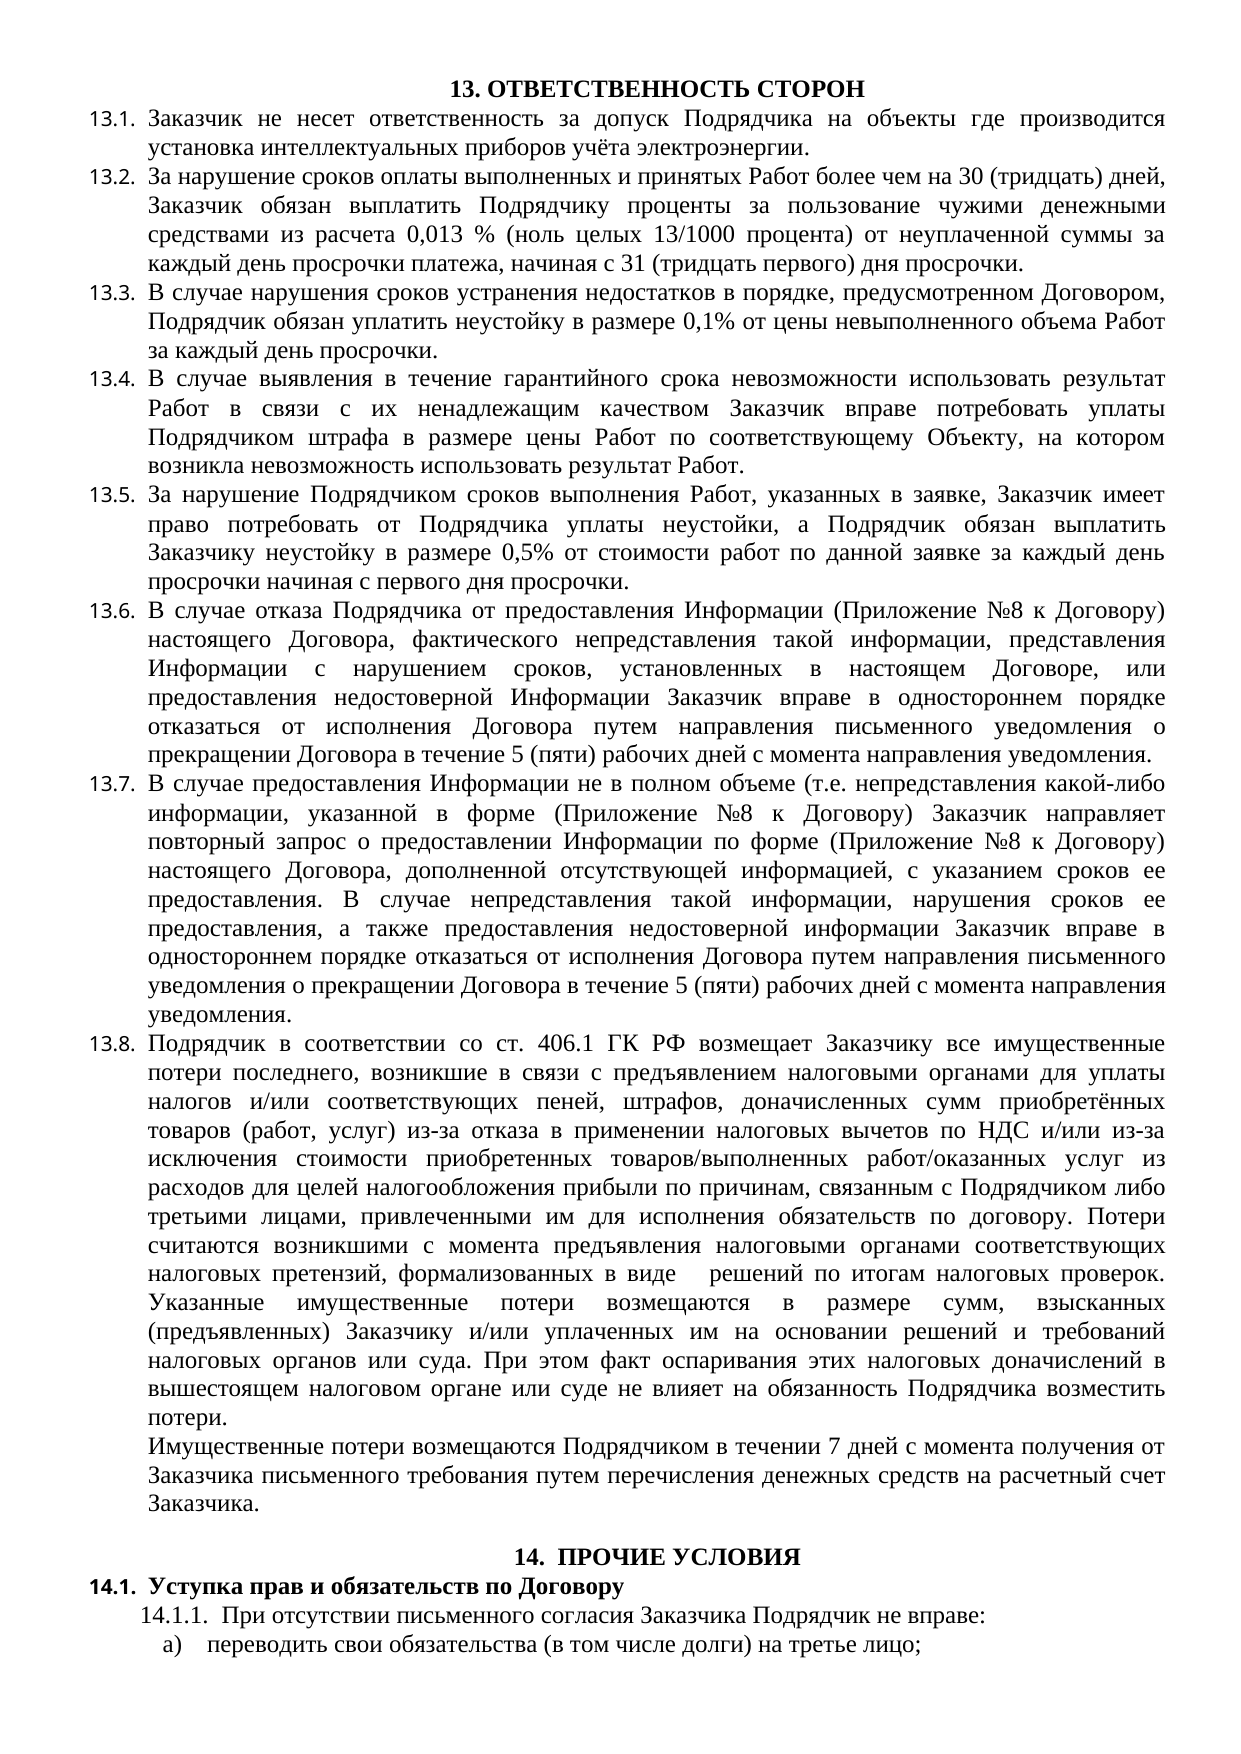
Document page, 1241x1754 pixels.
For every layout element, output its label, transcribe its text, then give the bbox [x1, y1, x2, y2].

list В случае отказа Подрядчика от предоставления Информации (Приложение №8 к Договору) настоящего Договора, фактического непредставления такой информации, представления Информации с нарушением сроков, установленных в настоящем Договоре, или предоставления недостоверной Информации Заказчик вправе в одностороннем порядке отказаться от исполнения Договора путем направления письменного уведомления о прекращении Договора в течение 5 (пяти) рабочих дней с момента направления уведомления. [89, 595, 1167, 768]
list При отсутствии письменного согласия Заказчика Подрядчик не вправе: [139, 1600, 1167, 1629]
list Подрядчик в соответствии со ст. 406.1 ГК РФ возмещает Заказчику все имущественные потери последнего, возникшие в связи с предъявлением налоговыми органами для уплаты налогов и/или соответствующих пеней, штрафов, доначисленных сумм приобретённых товаров (работ, услуг) из-за отказа в применении налоговых вычетов по НДС и/или из-за исключения стоимости приобретенных товаров/выполненных работ/оказанных услуг из расходов для целей налогообложения прибыли по причинам, связанным с Подрядчиком либо третьими лицами, привлеченными им для исполнения обязательств по договору. Потери считаются возникшими с момента предъявления налоговыми органами соответствующих налоговых претензий, формализованных в виде решений по итогам налоговых проверок. Указанные имущественные потери возмещаются в размере сумм, взысканных (предъявленных) Заказчику и/или уплаченных им на основании решений и требований налоговых органов или суда. При этом факт оспаривания этих налоговых доначислений в вышестоящем налоговом органе или суде не влияет на обязанность Подрядчика возместить потери. [89, 1028, 1167, 1431]
list Заказчик не несет ответственность за допуск Подрядчика на объекты где производится установка интеллектуальных приборов учёта электроэнергии. [89, 103, 1167, 161]
list За нарушение Подрядчиком сроков выполнения Работ, указанных в заявке, Заказчик имеет право потребовать от Подрядчика уплаты неустойки, а Подрядчик обязан выплатить Заказчику неустойку в размере 0,5% от стоимости работ по данной заявке за каждый день просрочки начиная с первого дня просрочки. [89, 479, 1167, 595]
list Имущественные потери возмещаются Подрядчиком в течении 7 дней с момента получения от Заказчика письменного требования путем перечисления денежных средств на расчетный счет Заказчика. [148, 1431, 1167, 1517]
list В случае выявления в течение гарантийного срока невозможности использовать результат Работ в связи с их ненадлежащим качеством Заказчик вправе потребовать уплаты Подрядчиком штрафа в размере цены Работ по соответствующему Объекту, на котором возникла невозможность использовать результат Работ. [89, 363, 1167, 479]
list переводить свои обязательства (в том числе долги) на третье лицо; [162, 1629, 1167, 1658]
list В случае нарушения сроков устранения недостатков в порядке, предусмотренном Договором, Подрядчик обязан уплатить неустойку в размере 0,1% от цены невыполненного объема Работ за каждый день просрочки. [89, 277, 1167, 363]
subtitle ОТВЕТСТВЕННОСТЬ СТОРОН [148, 74, 1167, 103]
list Уступка прав и обязательств по Договору [89, 1571, 1167, 1600]
list В случае предоставления Информации не в полном объеме (т.е. непредставления какой-либо информации, указанной в форме (Приложение №8 к Договору) Заказчик направляет повторный запрос о предоставлении Информации по форме (Приложение №8 к Договору) настоящего Договора, дополненной отсутствующей информацией, с указанием сроков ее предоставления. В случае непредставления такой информации, нарушения сроков ее предоставления, а также предоставления недостоверной информации Заказчик вправе в одностороннем порядке отказаться от исполнения Договора путем направления письменного уведомления о прекращении Договора в течение 5 (пяти) рабочих дней с момента направления уведомления. [89, 768, 1167, 1028]
list За нарушение сроков оплаты выполненных и принятых Работ более чем на 30 (тридцать) дней, Заказчик обязан выплатить Подрядчику проценты за пользование чужими денежными средствами из расчета 0,013 % (ноль целых 13/1000 процента) от неуплаченной суммы за каждый день просрочки платежа, начиная с 31 (тридцать первого) дня просрочки. [89, 161, 1167, 277]
subtitle ПРОЧИЕ УСЛОВИЯ [148, 1542, 1167, 1571]
